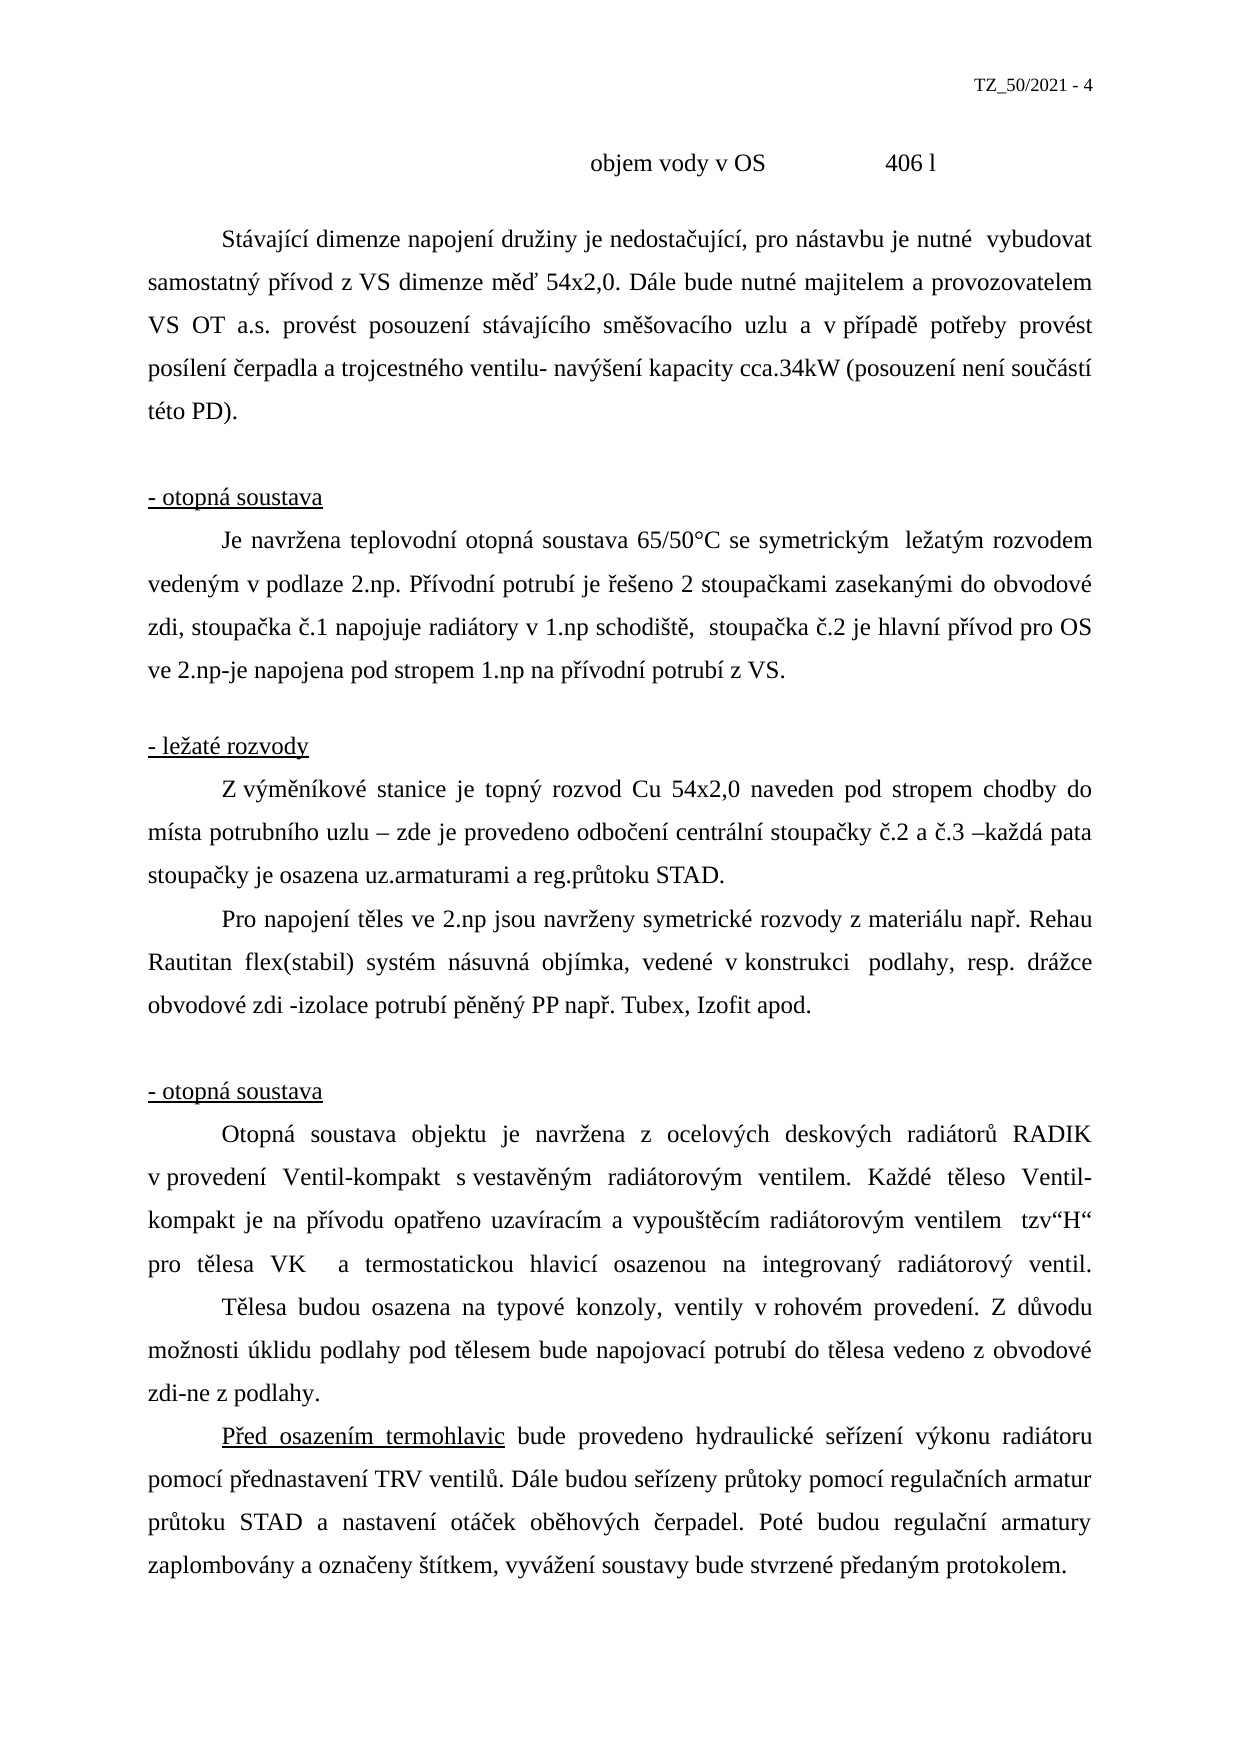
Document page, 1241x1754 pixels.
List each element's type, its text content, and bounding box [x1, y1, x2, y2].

text - ležaté rozvody [148, 731, 1093, 760]
text Otopná soustava objektu je navržena z ocelových deskových radiátorů RADIK v provedení Ventil-kompakt s vestavěným radiátorovým ventilem. Každé těleso Ventil-kompakt je na přívodu opatřeno uzavíracím a vypouštěcím radiátorovým ventilem tzv“H“ pro tělesa VK a termostatickou hlavicí osazenou na integrovaný radiátorový ventil. Tělesa budou osazena na typové konzoly, ventily v rohovém provedení. Z důvodu možnosti úklidu podlahy pod tělesem bude napojovací potrubí do tělesa vedeno z obvodové zdi-ne z podlahy. [148, 1119, 1093, 1407]
text Je navržena teplovodní otopná soustava 65/50°C se symetrickým ležatým rozvodem vedeným v podlaze 2.np. Přívodní potrubí je řešeno 2 stoupačkami zasekanými do obvodové zdi, stoupačka č.1 napojuje radiátory v 1.np schodiště, stoupačka č.2 je hlavní přívod pro OS ve 2.np-je napojena pod stropem 1.np na přívodní potrubí z VS. [148, 526, 1093, 684]
text Před osazením termohlavic bude provedeno hydraulické seřízení výkonu radiátoru pomocí přednastavení TRV ventilů. Dále budou seřízeny průtoky pomocí regulačních armatur průtoku STAD a nastavení otáček oběhových čerpadel. Poté budou regulační armatury zaplombovány a označeny štítkem, vyvážení soustavy bude stvrzené předaným protokolem. [148, 1421, 1093, 1579]
text objem vody v OS 406 l [148, 148, 1093, 176]
text - otopná soustava [148, 1076, 1093, 1105]
text Pro napojení těles ve 2.np jsou navrženy symetrické rozvody z materiálu např. Rehau Rautitan flex(stabil) systém násuvná objímka, vedené v konstrukci podlahy, resp. drážce obvodové zdi -izolace potrubí pěněný PP např. Tubex, Izofit apod. [148, 904, 1093, 1019]
text - otopná soustava [148, 482, 1093, 511]
text Stávající dimenze napojení družiny je nedostačující, pro nástavbu je nutné vybudovat samostatný přívod z VS dimenze měď 54x2,0. Dále bude nutné majitelem a provozovatelem VS OT a.s. provést posouzení stávajícího směšovacího uzlu a v případě potřeby provést posílení čerpadla a trojcestného ventilu- navýšení kapacity cca.34kW (posouzení není součástí této PD). [148, 224, 1093, 425]
text Z výměníkové stanice je topný rozvod Cu 54x2,0 naveden pod stropem chodby do místa potrubního uzlu – zde je provedeno odbočení centrální stoupačky č.2 a č.3 –každá pata stoupačky je osazena uz.armaturami a reg.průtoku STAD. [148, 774, 1093, 889]
